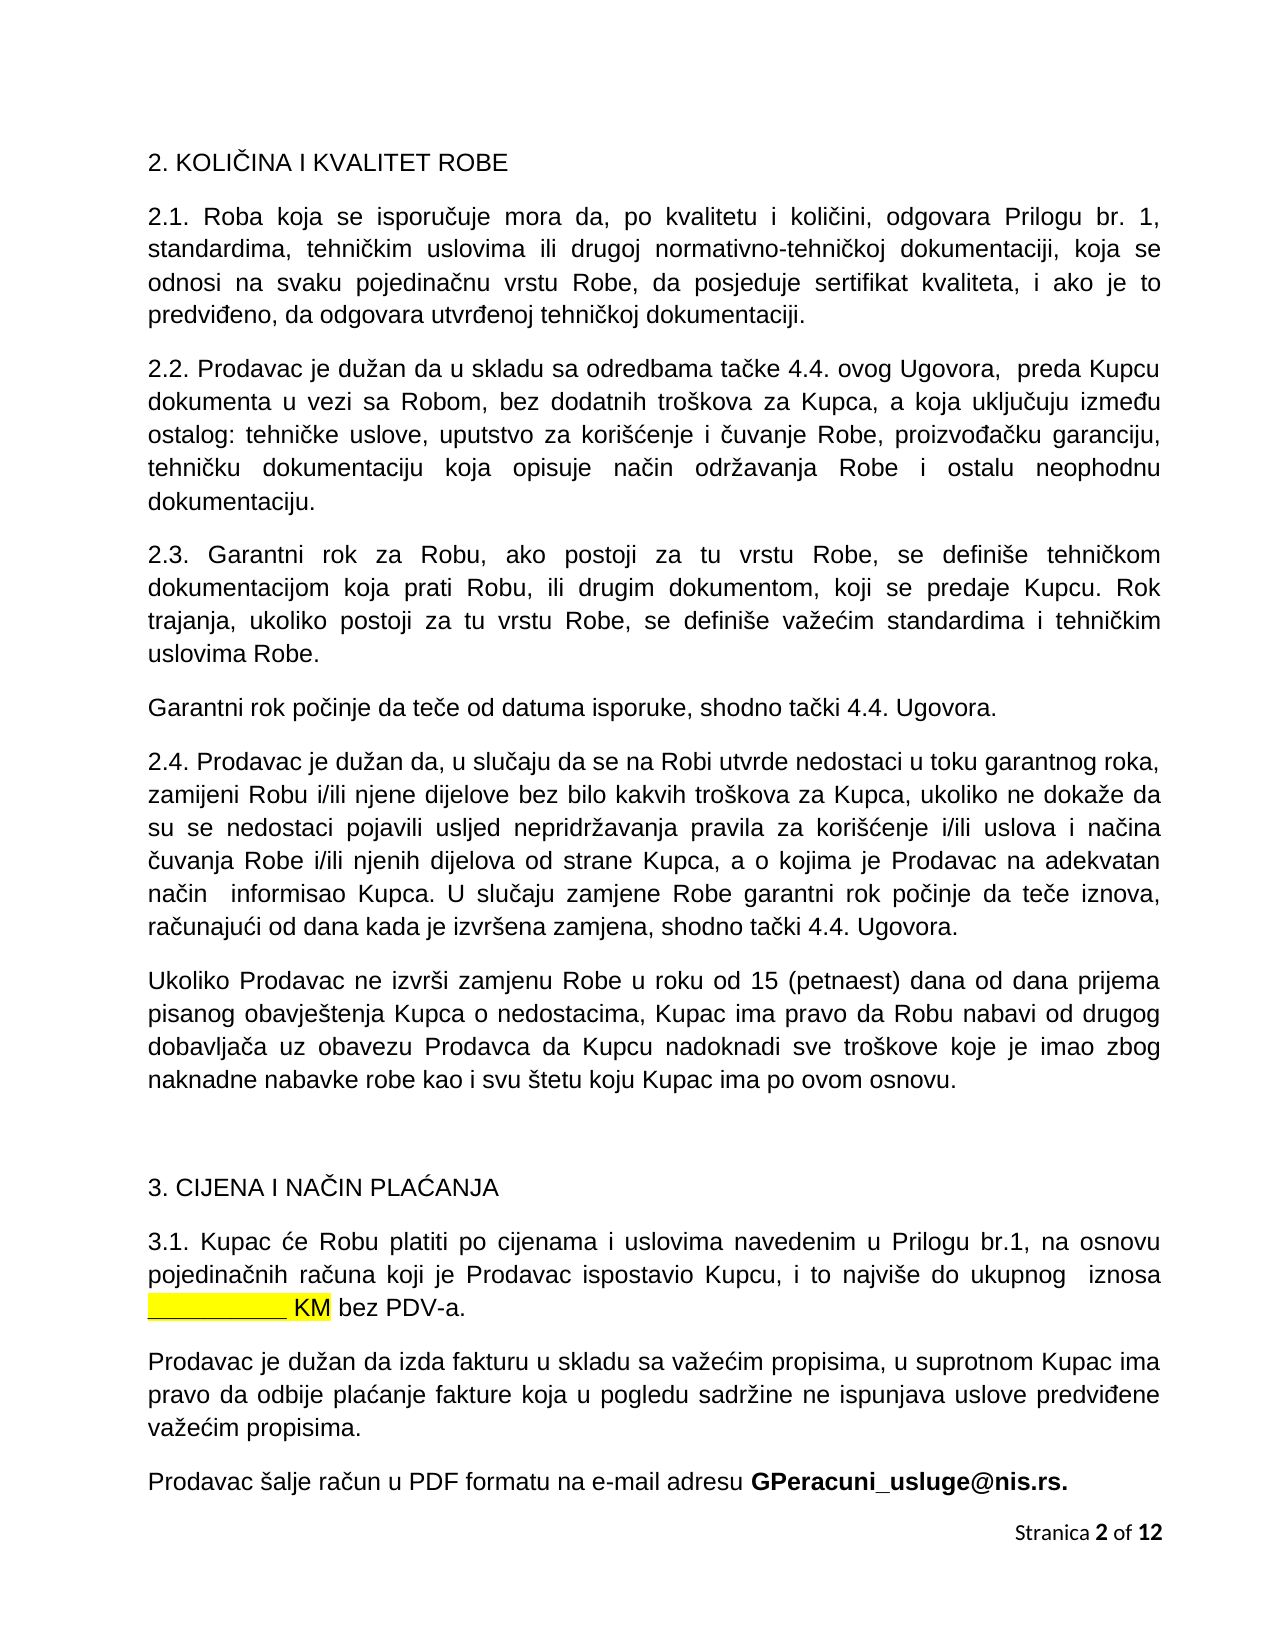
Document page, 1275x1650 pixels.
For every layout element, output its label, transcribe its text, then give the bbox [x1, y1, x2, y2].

text 3.1. Kupac će Robu platiti po cijenama i uslovima navedenim u Prilogu br.1, na osnovu pojedinačnih računa koji je Prodavac ispostavio Kupcu, i to najviše do ukupnog iznosa __________ KМ bez PDV-a. [148, 1227, 1162, 1321]
text 2.1. Roba koja se isporučuje mora da, po kvalitetu i količini, odgovara Prilogu br. 1, standardima, tehničkim uslovima ili drugoj normativno-tehničkoj dokumentaciji, koja se odnosi na svaku pojedinačnu vrstu Robe, da posjeduje sertifikat kvaliteta, i ako je to predviđeno, da odgovara utvrđenoj tehničkoj dokumentaciji. [148, 201, 1162, 329]
text 2.4. Prodavac je dužan da, u slučaju da se na Robi utvrde nedostaci u toku garantnog roka, zamijeni Robu i/ili njene dijelove bez bilo kakvih troškova za Kupca, ukoliko ne dokaže da su se nedostaci pojavili usljed nepridržavanja pravila za korišćenje i/ili uslova i načina čuvanja Robe i/ili njenih dijelova od strane Kupca, a o kojima je Prodavac na adekvatan način informisao Kupca. U slučaju zamjene Robe garantni rok počinje da teče iznova, računajući od dana kada je izvršena zamjena, shodno tački 4.4. Ugovora. [148, 747, 1162, 941]
text Prodavac šalje račun u PDF formatu na e-mail adresu GPeracuni_usluge@nis.rs. [148, 1466, 1162, 1495]
text 2.3. Garantni rok za Robu, ako postoji za tu vrstu Robe, se definiše tehničkom dokumentacijom koja prati Robu, ili drugim dokumentom, koji se predaje Kupcu. Rok trajanja, ukoliko postoji za tu vrstu Robe, se definiše važećim standardima i tehničkim uslovima Robe. [148, 540, 1162, 668]
text 2.2. Prodavac je dužan da u skladu sa odredbama tačke 4.4. ovog Ugovora, preda Kupcu dokumenta u vezi sa Robom, bez dodatnih troškova za Kupca, a koja uključuju između ostalog: tehničke uslove, uputstvo za korišćenje i čuvanje Robe, proizvođačku garanciju, tehničku dokumentaciju koja opisuje način održavanja Robe i ostalu neophodnu dokumentaciju. [148, 354, 1162, 515]
text 2. KOLIČINA I KVALITET ROBE [148, 148, 1162, 176]
text 3. CIJENA I NAČIN PLAĆANJA [148, 1173, 1162, 1202]
text Garantni rok počinje da teče od datuma isporuke, shodno tački 4.4. Ugovora. [148, 693, 1162, 722]
text Prodavac je dužan da izda fakturu u skladu sa važećim propisima, u suprotnom Kupac ima pravo da odbije plaćanje fakture koja u pogledu sadržine ne ispunjava uslove predviđene važećim propisima. [148, 1347, 1162, 1441]
text Ukoliko Prodavac ne izvrši zamjenu Robe u roku od 15 (petnaest) dana od dana prijema pisanog obavještenja Kupca o nedostacima, Kupac ima pravo da Robu nabavi od drugog dobavljača uz obavezu Prodavca da Kupcu nadoknadi sve troškove koje je imao zbog naknadne nabavke robe kao i svu štetu koju Kupac ima po ovom osnovu. [148, 966, 1162, 1094]
